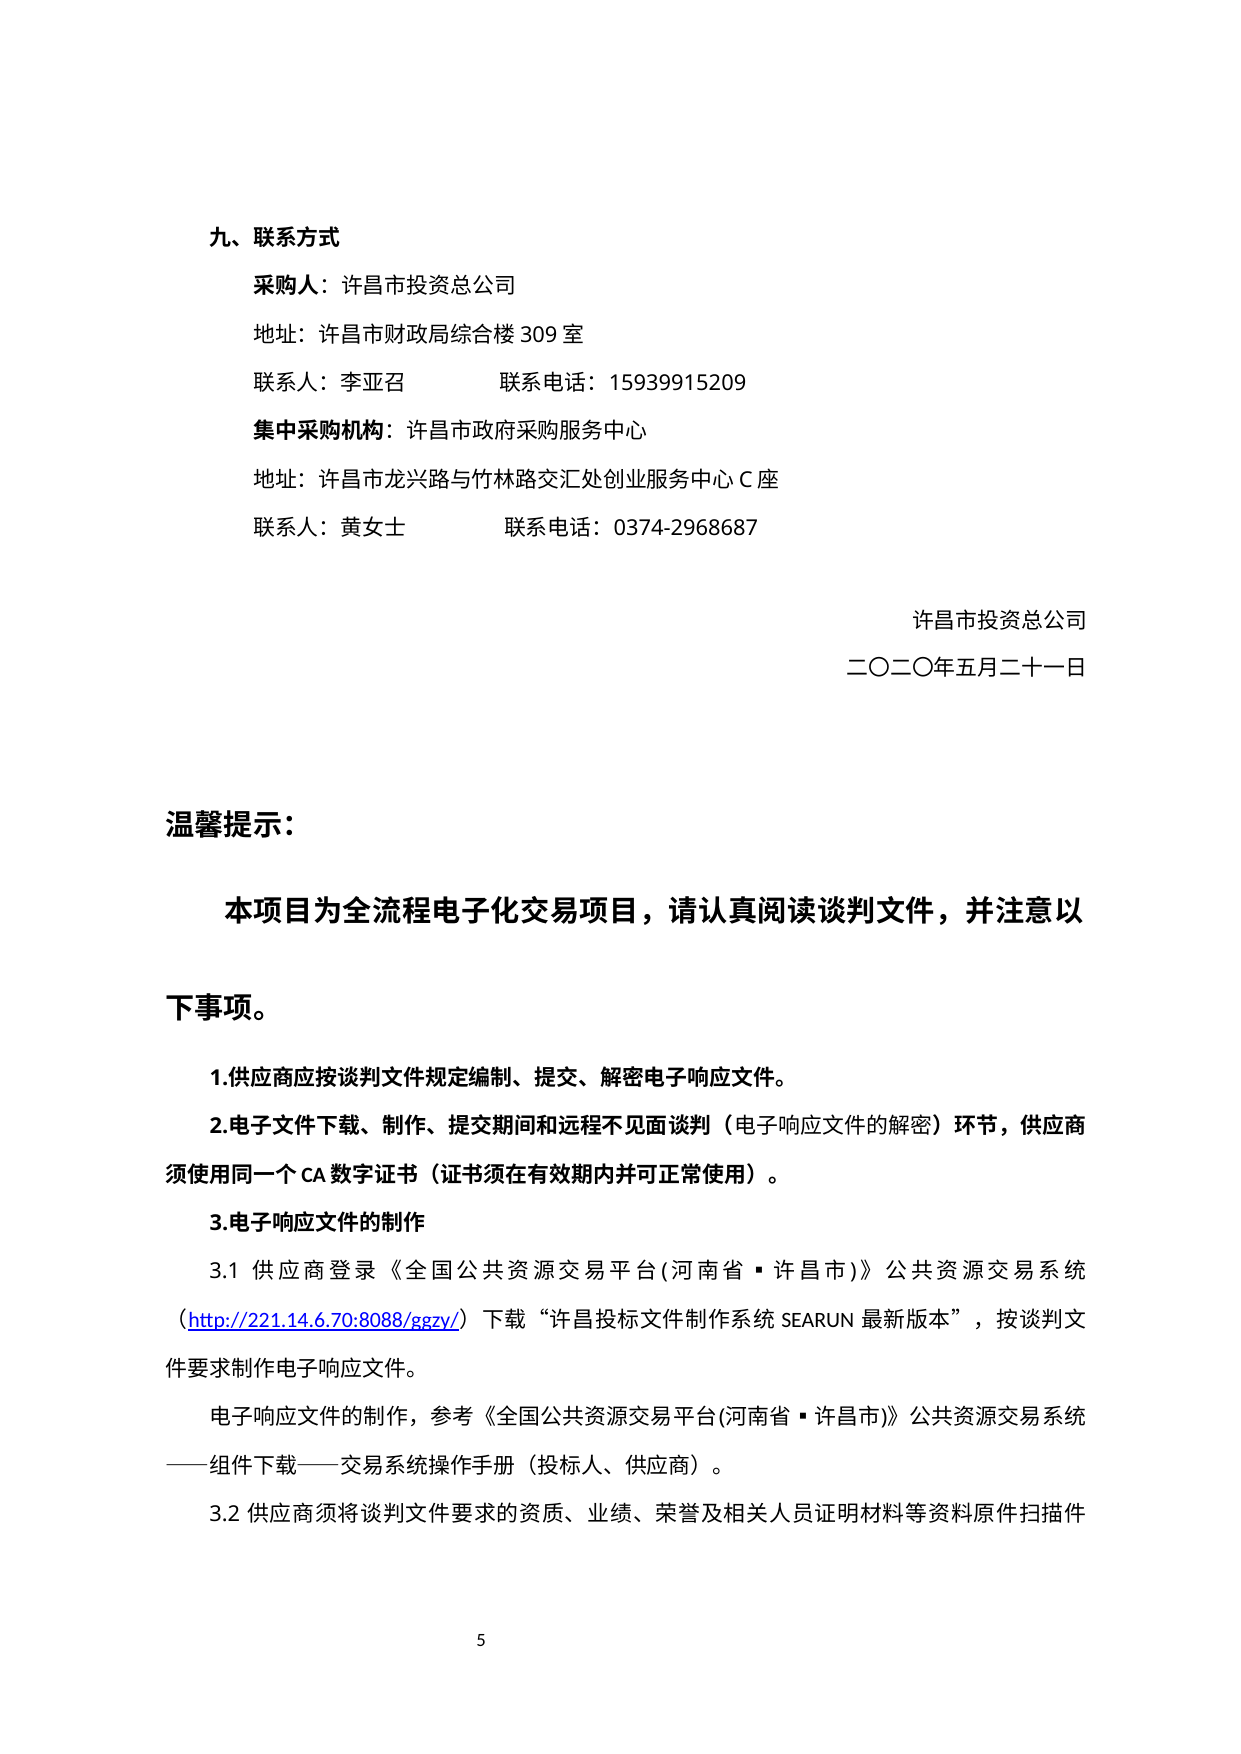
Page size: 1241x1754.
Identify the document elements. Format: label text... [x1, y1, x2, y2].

text 采购人：许昌市投资总公司 [165, 268, 1087, 300]
text 地址：许昌市龙兴路与竹林路交汇处创业服务中心C座 [165, 461, 1087, 494]
text 集中采购机构：许昌市政府采购服务中心 [165, 413, 1087, 445]
text 二〇二〇年五月二十一日 [165, 650, 1087, 682]
text 3.电子响应文件的制作 [165, 1205, 1087, 1237]
text 联系人：黄女士 联系电话：0374-2968687 [165, 509, 1087, 542]
text 2.电子文件下载、制作、提交期间和远程不见面谈判（电子响应文件的解密）环节，供应商须使用同一个CA数字证书（证书须在有效期内并可正常使用）。 [165, 1108, 1087, 1189]
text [165, 1496, 1087, 1529]
text 电子响应文件的制作，参考《全国公共资源交易平台(河南省▪许昌市)》公共资源交易系统——组件下载——交易系统操作手册（投标人、供应商）。 [165, 1399, 1087, 1480]
text 1.供应商应按谈判文件规定编制、提交、解密电子响应文件。 [165, 1059, 1087, 1092]
text 地址：许昌市财政局综合楼309室 [165, 316, 1087, 349]
text 本项目为全流程电子化交易项目，请认真阅读谈判文件，并注意以下事项。 [165, 876, 1087, 1038]
text 联系人：李亚召 联系电话：15939915209 [165, 364, 1087, 397]
text 温馨提示： [165, 790, 1087, 855]
text 3.1 供应商登录《全国公共资源交易平台(河南省▪许昌市)》公共资源交易系统（http://221.14.6.70:8088/ggzy/）下载“许昌投标文件制作系统SEARUN 最新版本”，按谈判文件要求制作电子响应文件。 [165, 1253, 1087, 1383]
text 许昌市投资总公司 [165, 603, 1087, 634]
text 九、联系方式 [165, 219, 1087, 252]
